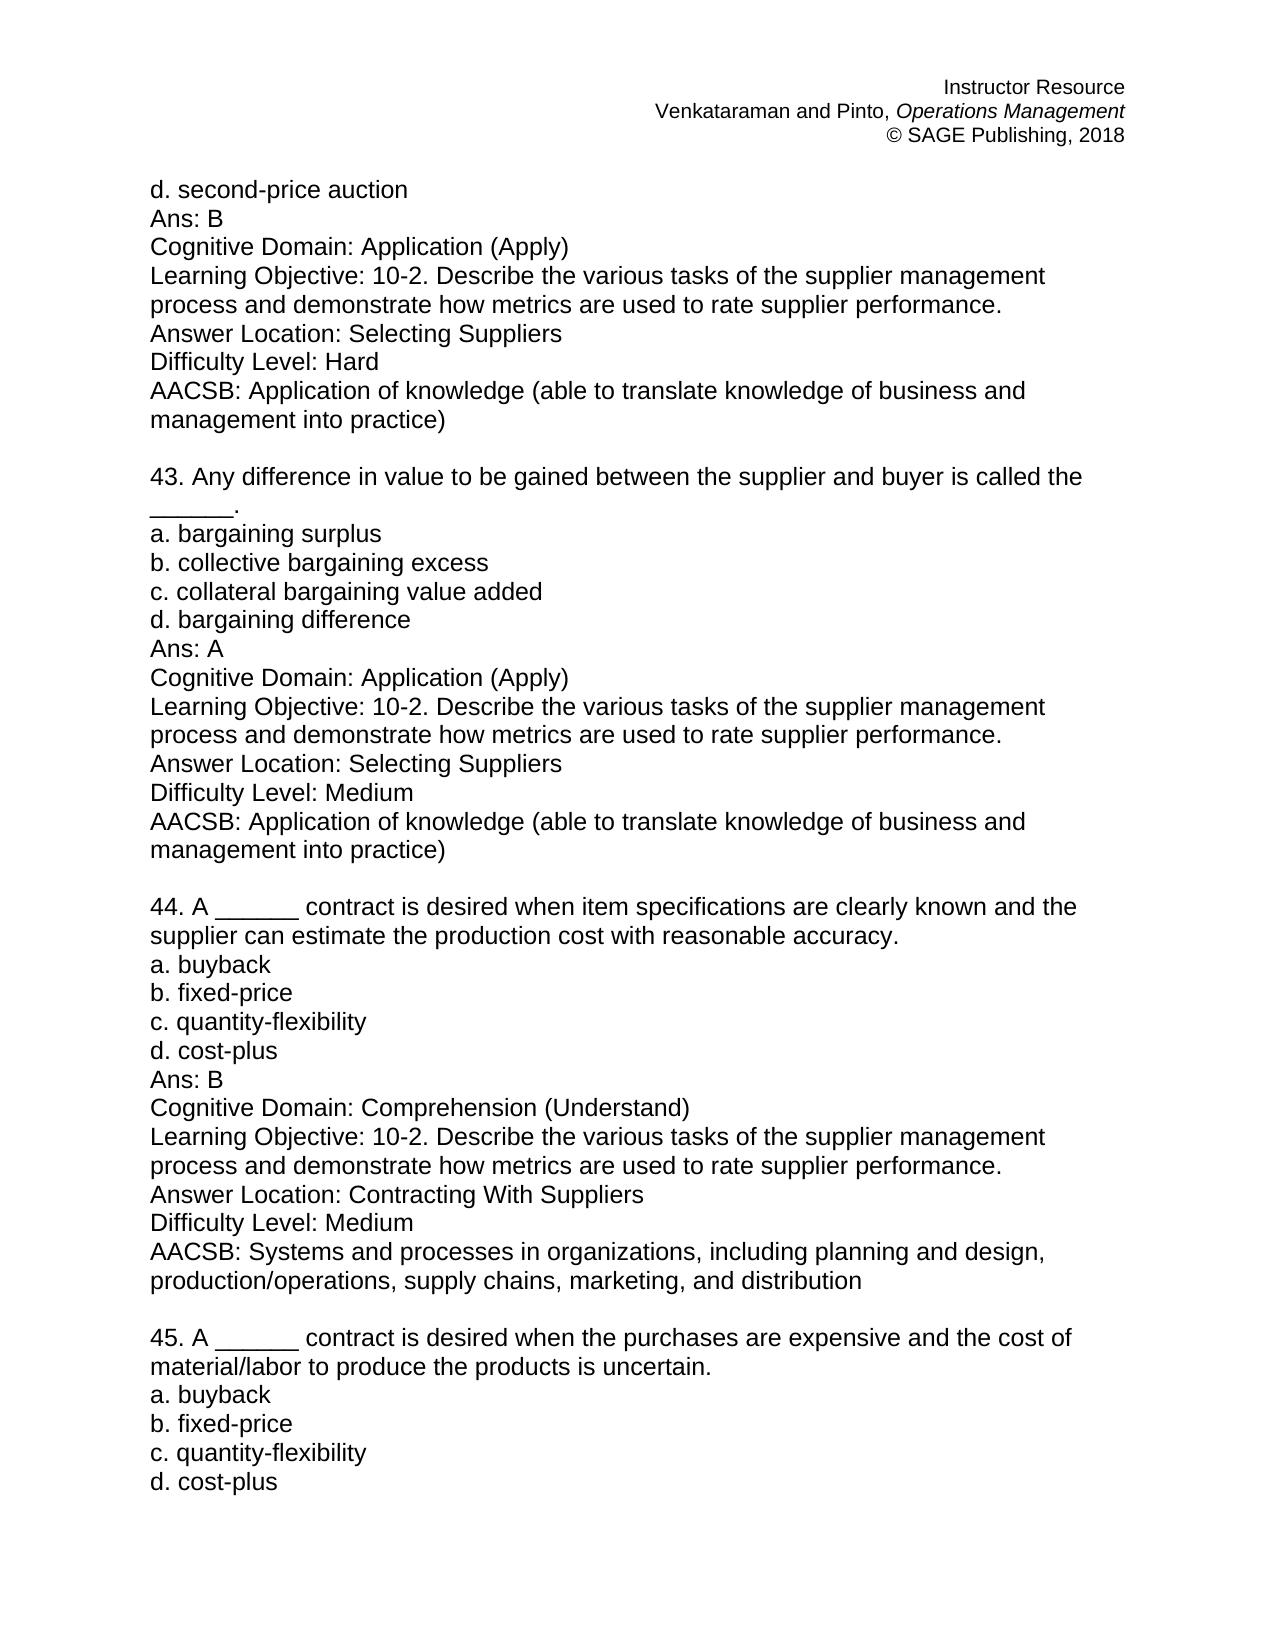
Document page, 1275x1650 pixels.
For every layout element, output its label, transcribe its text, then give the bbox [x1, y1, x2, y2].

text b. fixed-price [150, 978, 1125, 1007]
text AACSB: Application of knowledge (able to translate knowledge of business and management into practice) [150, 376, 1125, 434]
text Cognitive Domain: Application (Apply) [150, 232, 1125, 261]
text d. bargaining difference [150, 605, 1125, 634]
text Answer Location: Contracting With Suppliers [150, 1180, 1125, 1208]
text Answer Location: Selecting Suppliers [150, 749, 1125, 778]
text d. second-price auction [150, 175, 1125, 204]
text a. buyback [150, 950, 1125, 978]
text c. quantity-flexibility [150, 1007, 1125, 1036]
text Difficulty Level: Medium [150, 1208, 1125, 1237]
text c. quantity-flexibility [150, 1438, 1125, 1466]
text b. fixed-price [150, 1409, 1125, 1438]
text 44. A ______ contract is desired when item specifications are clearly known and the supplier can estimate the production cost with reasonable accuracy. [150, 892, 1125, 950]
text Ans: B [150, 204, 1125, 232]
text Cognitive Domain: Comprehension (Understand) [150, 1093, 1125, 1122]
text a. bargaining surplus [150, 519, 1125, 548]
text Cognitive Domain: Application (Apply) [150, 663, 1125, 692]
text AACSB: Systems and processes in organizations, including planning and design, production/operations, supply chains, marketing, and distribution [150, 1237, 1125, 1295]
text d. cost-plus [150, 1466, 1125, 1495]
text 45. A ______ contract is desired when the purchases are expensive and the cost of material/labor to produce the products is uncertain. [150, 1323, 1125, 1380]
text Answer Location: Selecting Suppliers [150, 319, 1125, 347]
text Difficulty Level: Hard [150, 347, 1125, 376]
text Ans: A [150, 634, 1125, 663]
text AACSB: Application of knowledge (able to translate knowledge of business and management into practice) [150, 807, 1125, 864]
text 43. Any difference in value to be gained between the supplier and buyer is called the ______. [150, 462, 1125, 519]
text Ans: B [150, 1065, 1125, 1093]
text d. cost-plus [150, 1036, 1125, 1065]
text a. buyback [150, 1380, 1125, 1409]
text b. collective bargaining excess [150, 548, 1125, 577]
text Difficulty Level: Medium [150, 778, 1125, 807]
text c. collateral bargaining value added [150, 577, 1125, 605]
